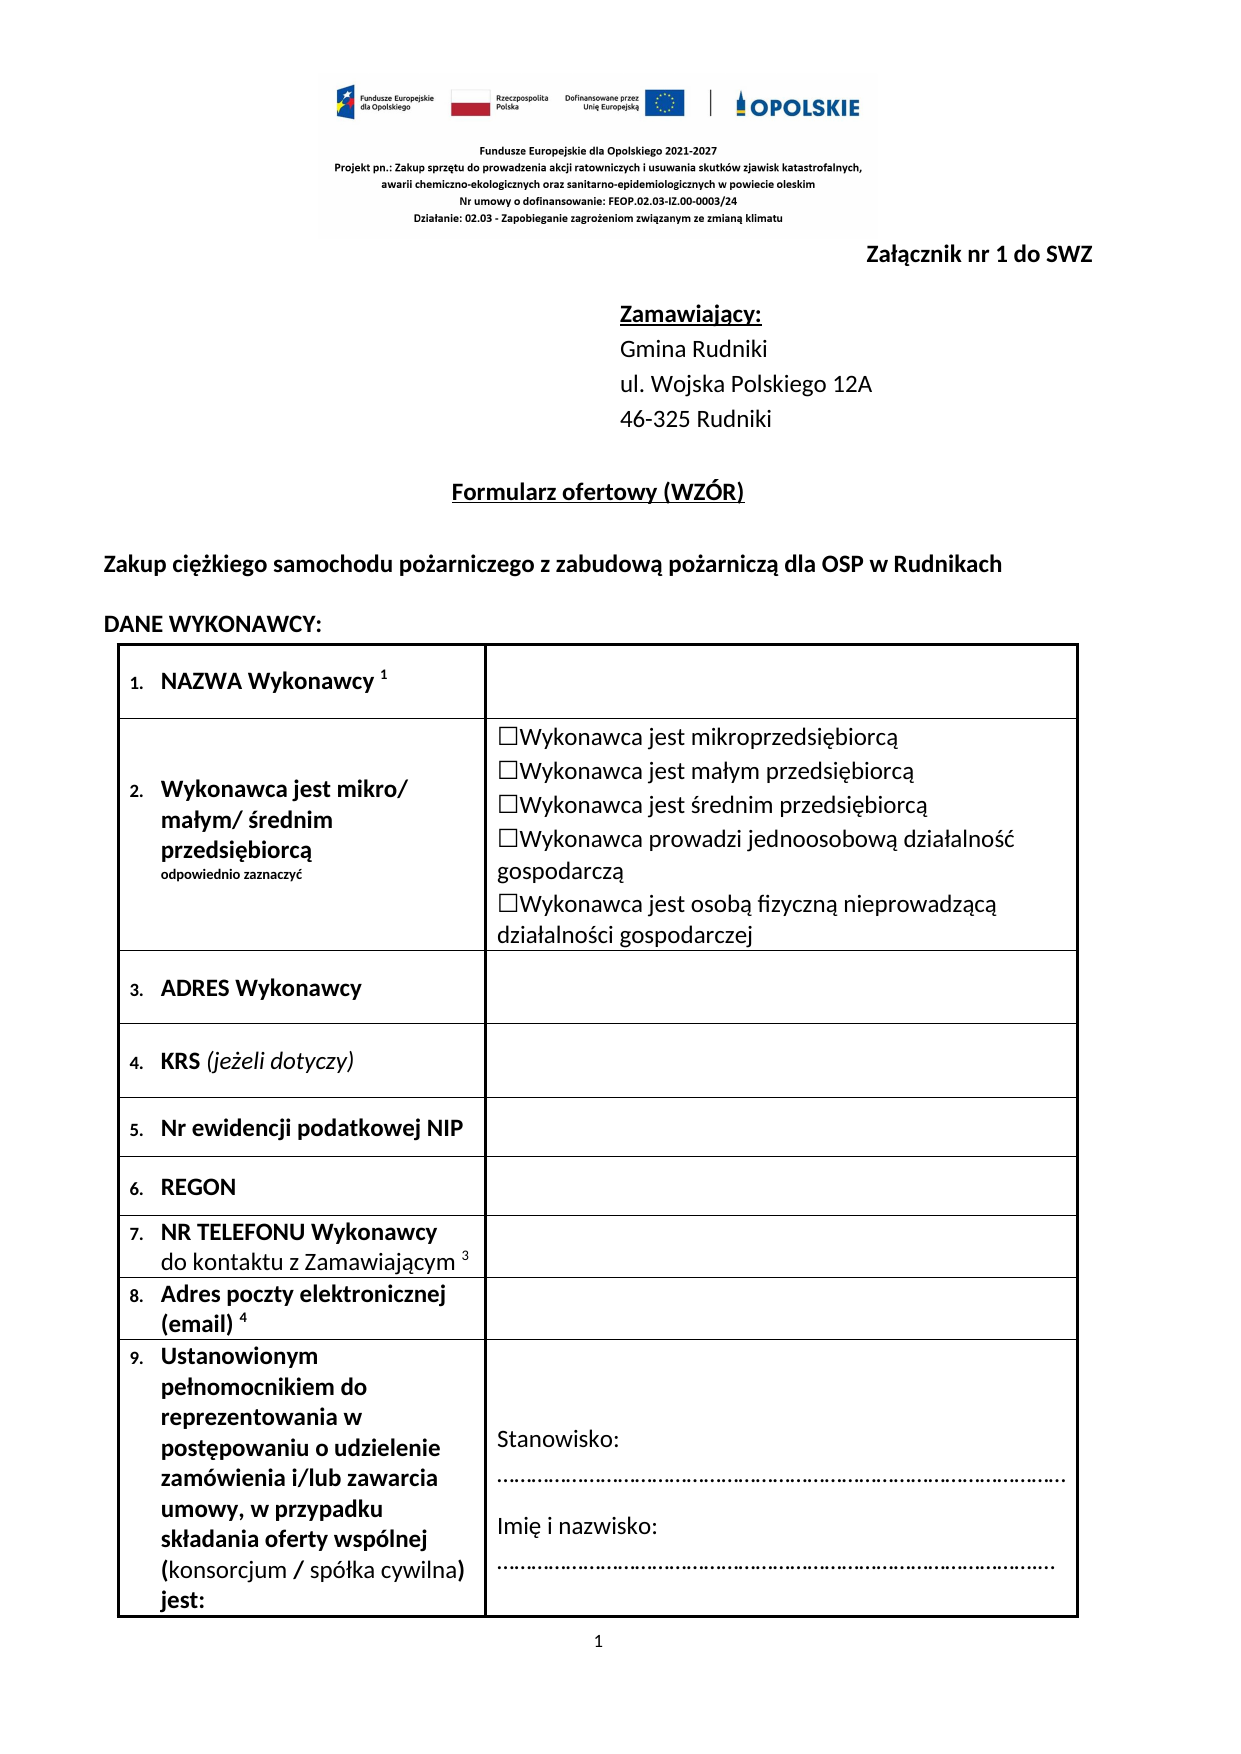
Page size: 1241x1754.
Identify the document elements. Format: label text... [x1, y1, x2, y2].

table_cell Adres poczty elektronicznej (email) 4 [120, 1278, 484, 1339]
table_cell Wykonawca jest mikroprzedsiębiorcą Wykonawca jest małym przedsiębiorcą Wykonawca jest średnim przedsiębiorcą Wykonawca prowadzi jednoosobową działalność gospodarczą Wykonawca jest osobą fizyczną nieprowadzącą działalności gospodarczej [487, 719, 1076, 950]
text Zakup ciężkiego samochodu pożarniczego z zabudową pożarniczą dla OSP w Rudnikach [103, 548, 1092, 579]
table_cell [487, 1024, 1076, 1097]
text Formularz ofertowy (WZÓR) [103, 476, 1092, 506]
table_cell Wykonawca jest mikro/ małym/ średnim przedsiębiorcą odpowiednio zaznaczyć [120, 719, 484, 950]
text DANE WYKONAWCY: [103, 608, 1092, 639]
table_cell [487, 1157, 1076, 1215]
table_cell Stanowisko: ……………………………………………………………………………………… Imię i nazwisko: ………………………………………………………………………………….… [487, 1340, 1076, 1615]
table_header [487, 646, 1076, 718]
text Zamawiający: [546, 298, 1092, 329]
table_cell ADRES Wykonawcy [120, 951, 484, 1023]
picture [318, 73, 878, 239]
table_header NAZWA Wykonawcy 1 [120, 646, 484, 718]
table_cell REGON [120, 1157, 484, 1215]
table_cell Nr ewidencji podatkowej NIP [120, 1098, 484, 1156]
table_cell KRS (jeżeli dotyczy) [120, 1024, 484, 1097]
text ul. Wojska Polskiego 12A [546, 368, 1092, 399]
table_cell [487, 1278, 1076, 1339]
text 46-325 Rudniki [546, 403, 1092, 434]
table_cell Ustanowionym pełnomocnikiem do reprezentowania w postępowaniu o udzielenie zamówienia i/lub zawarcia umowy, w przypadku składania oferty wspólnej (konsorcjum / spółka cywilna) jest: [120, 1340, 484, 1615]
text Załącznik nr 1 do SWZ [103, 238, 1092, 269]
text Gmina Rudniki [546, 333, 1092, 364]
table_cell [487, 1216, 1076, 1277]
table_cell NR TELEFONU Wykonawcy do kontaktu z Zamawiającym 3 [120, 1216, 484, 1277]
table_cell [487, 1098, 1076, 1156]
table_cell [487, 951, 1076, 1023]
